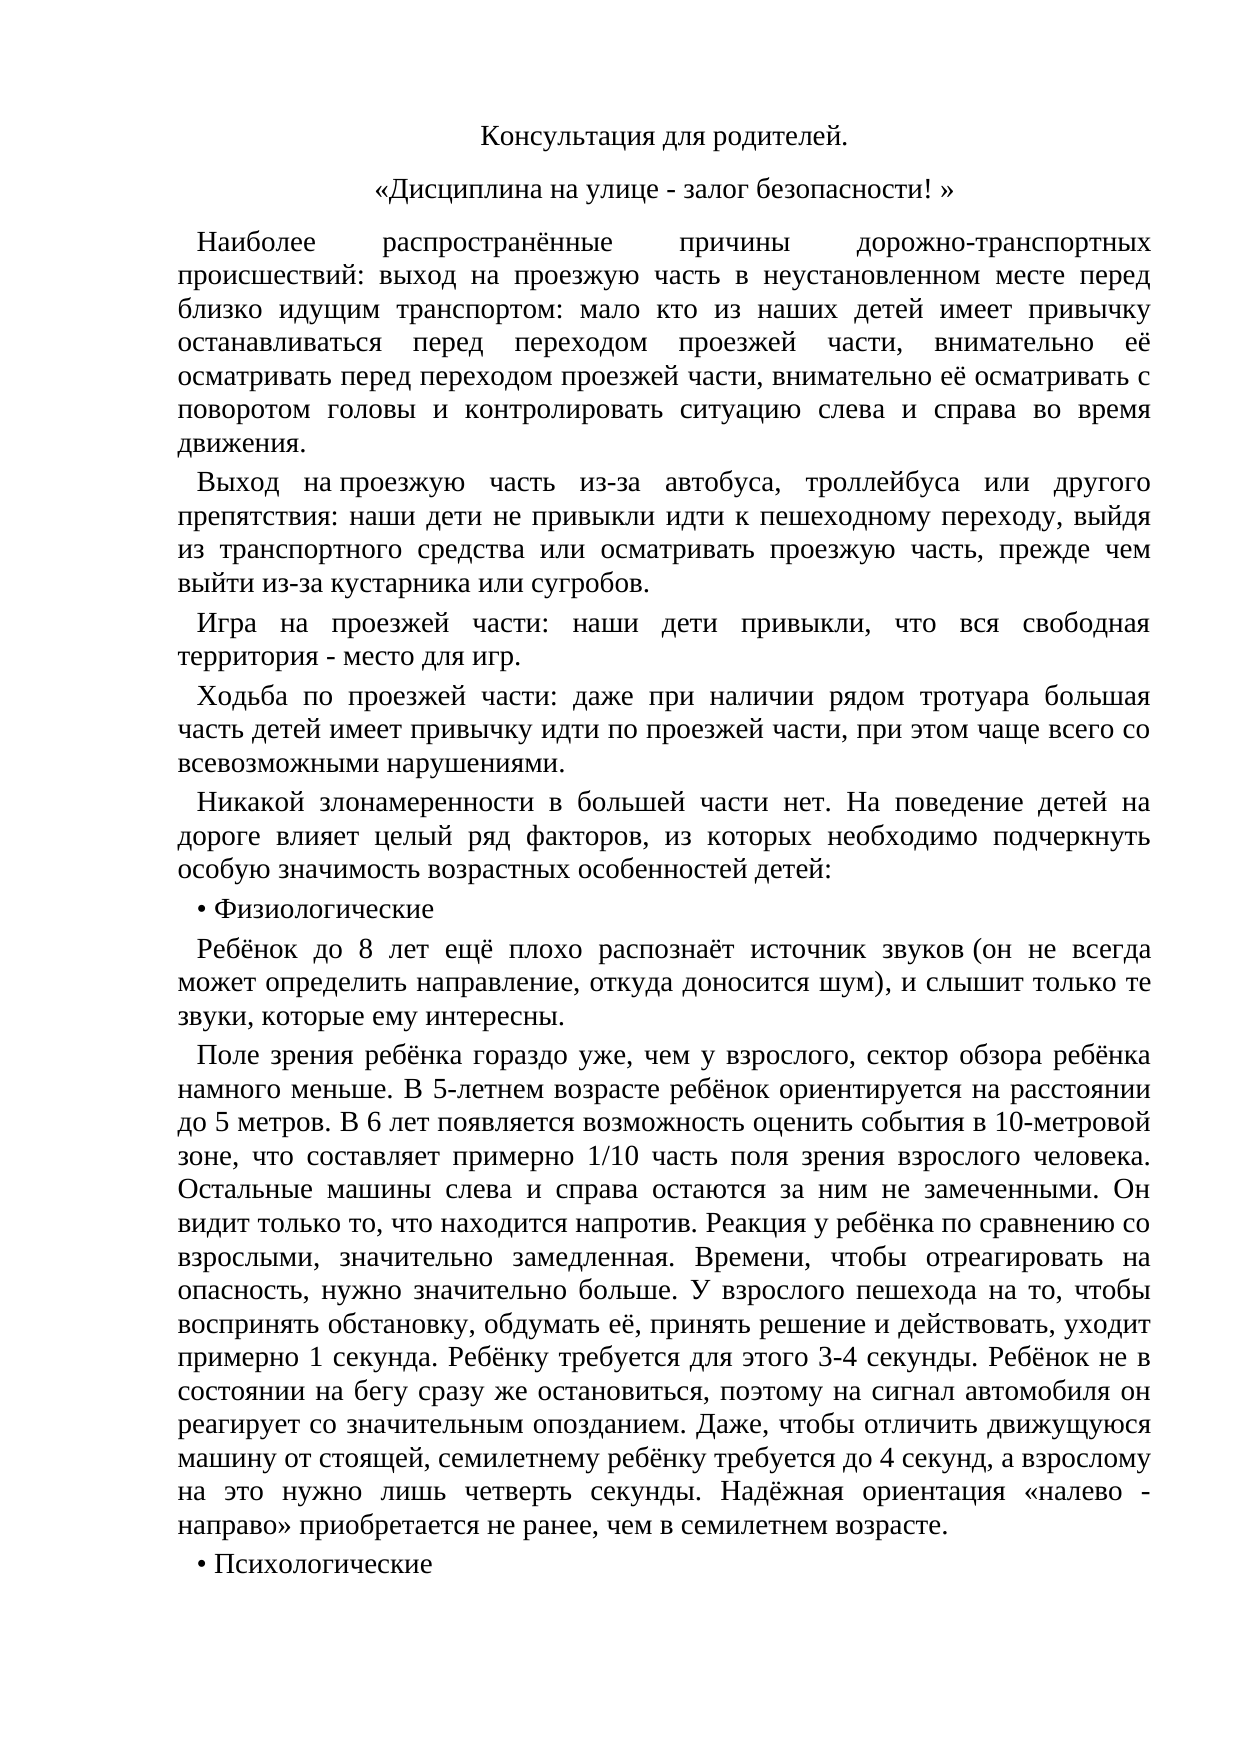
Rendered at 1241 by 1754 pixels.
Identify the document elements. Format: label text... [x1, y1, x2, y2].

text Выход на проезжую часть из-за автобуса, троллейбуса или другого препятствия: наши дети не привыкли идти к пешеходному переходу, выйдя из транспортного средства или осматривать проезжую часть, прежде чем выйти из-за кустарника или сугробов. [177, 464, 1152, 599]
text Наиболее распространённые причины дорожно-транспортных происшествий: выход на проезжую часть в неустановленном месте перед близко идущим транспортом: мало кто из наших детей имеет привычку останавливаться перед переходом проезжей части, внимательно её осматривать перед переходом проезжей части, внимательно её осматривать с поворотом головы и контролировать ситуацию слева и справа во время движения. [177, 224, 1152, 458]
text Ребёнок до 8 лет ещё плохо распознаёт источник звуков (он не всегда может определить направление, откуда доносится шум), и слышит только те звуки, которые ему интересны. [177, 931, 1152, 1031]
text Консультация для родителей. [177, 118, 1152, 152]
text • Физиологические [177, 891, 1152, 925]
text Игра на проезжей части: наши дети привыкли, что вся свободная территория - место для игр. [177, 605, 1152, 672]
text • Психологические [177, 1547, 1152, 1580]
text Никакой злонамеренности в большей части нет. На поведение детей на дороге влияет целый ряд факторов, из которых необходимо подчеркнуть особую значимость возрастных особенностей детей: [177, 784, 1152, 885]
text Поле зрения ребёнка гораздо уже, чем у взрослого, сектор обзора ребёнка намного меньше. В 5-летнем возрасте ребёнок ориентируется на расстоянии до 5 метров. В 6 лет появляется возможность оценить события в 10-метровой зоне, что составляет примерно 1/10 часть поля зрения взрослого человека. Остальные машины слева и справа остаются за ним не замеченными. Он видит только то, что находится напротив. Реакция у ребёнка по сравнению со взрослыми, значительно замедленная. Времени, чтобы отреагировать на опасность, нужно значительно больше. У взрослого пешехода на то, чтобы воспринять обстановку, обдумать её, принять решение и действовать, уходит примерно 1 секунда. Ребёнку требуется для этого 3-4 секунды. Ребёнок не в состоянии на бегу сразу же остановиться, поэтому на сигнал автомобиля он реагирует со значительным опозданием. Даже, чтобы отличить движущуюся машину от стоящей, семилетнему ребёнку требуется до 4 секунд, а взрослому на это нужно лишь четверть секунды. Надёжная ориентация «налево - направо» приобретается не ранее, чем в семилетнем возрасте. [177, 1037, 1152, 1541]
text «Дисциплина на улице - залог безопасности! » [177, 171, 1152, 204]
text Ходьба по проезжей части: даже при наличии рядом тротуара большая часть детей имеет привычку идти по проезжей части, при этом чаще всего со всевозможными нарушениями. [177, 678, 1152, 778]
